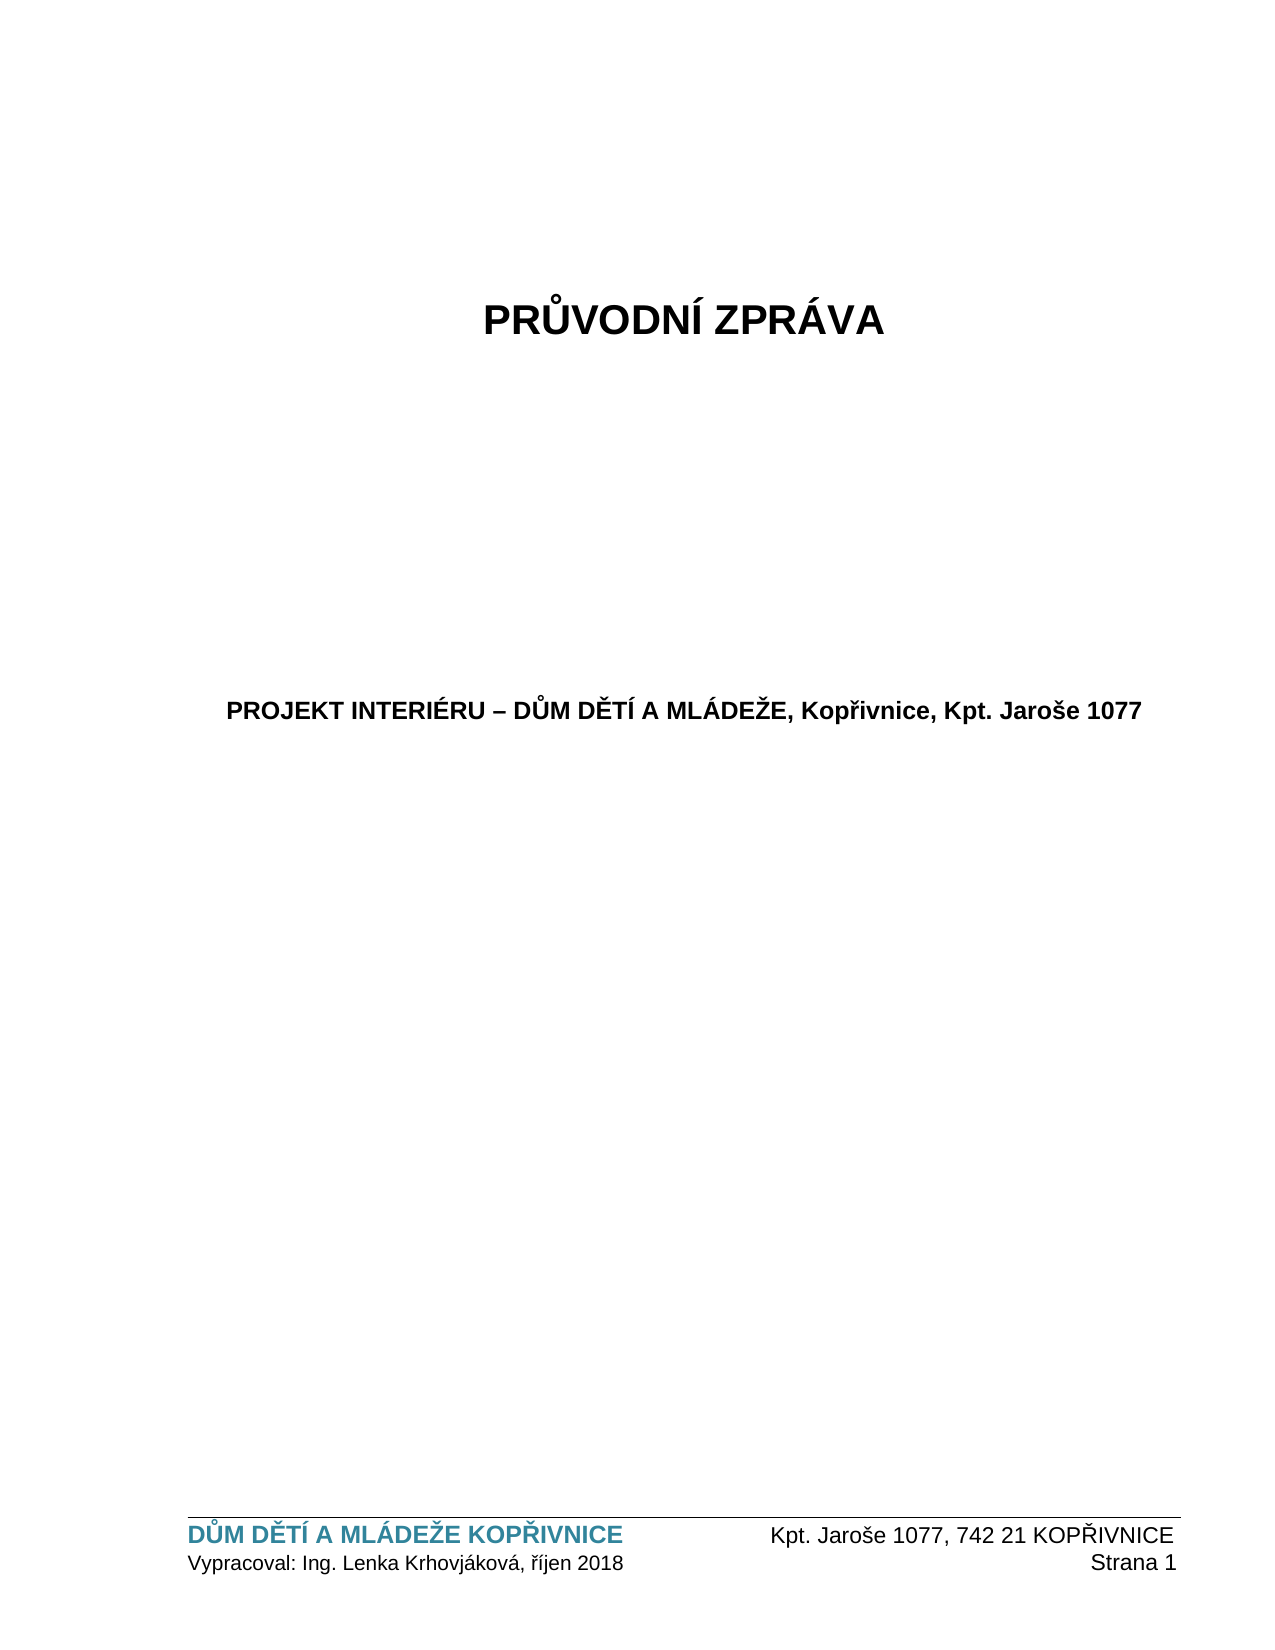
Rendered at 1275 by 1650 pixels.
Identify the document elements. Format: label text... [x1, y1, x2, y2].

text PROJEKT INTERIÉRU – DŮM DĚTÍ A MLÁDEŽE, Kopřivnice, Kpt. Jaroše 1077 [187, 693, 1181, 724]
text PRŮVODNÍ ZPRÁVA [187, 295, 1181, 343]
